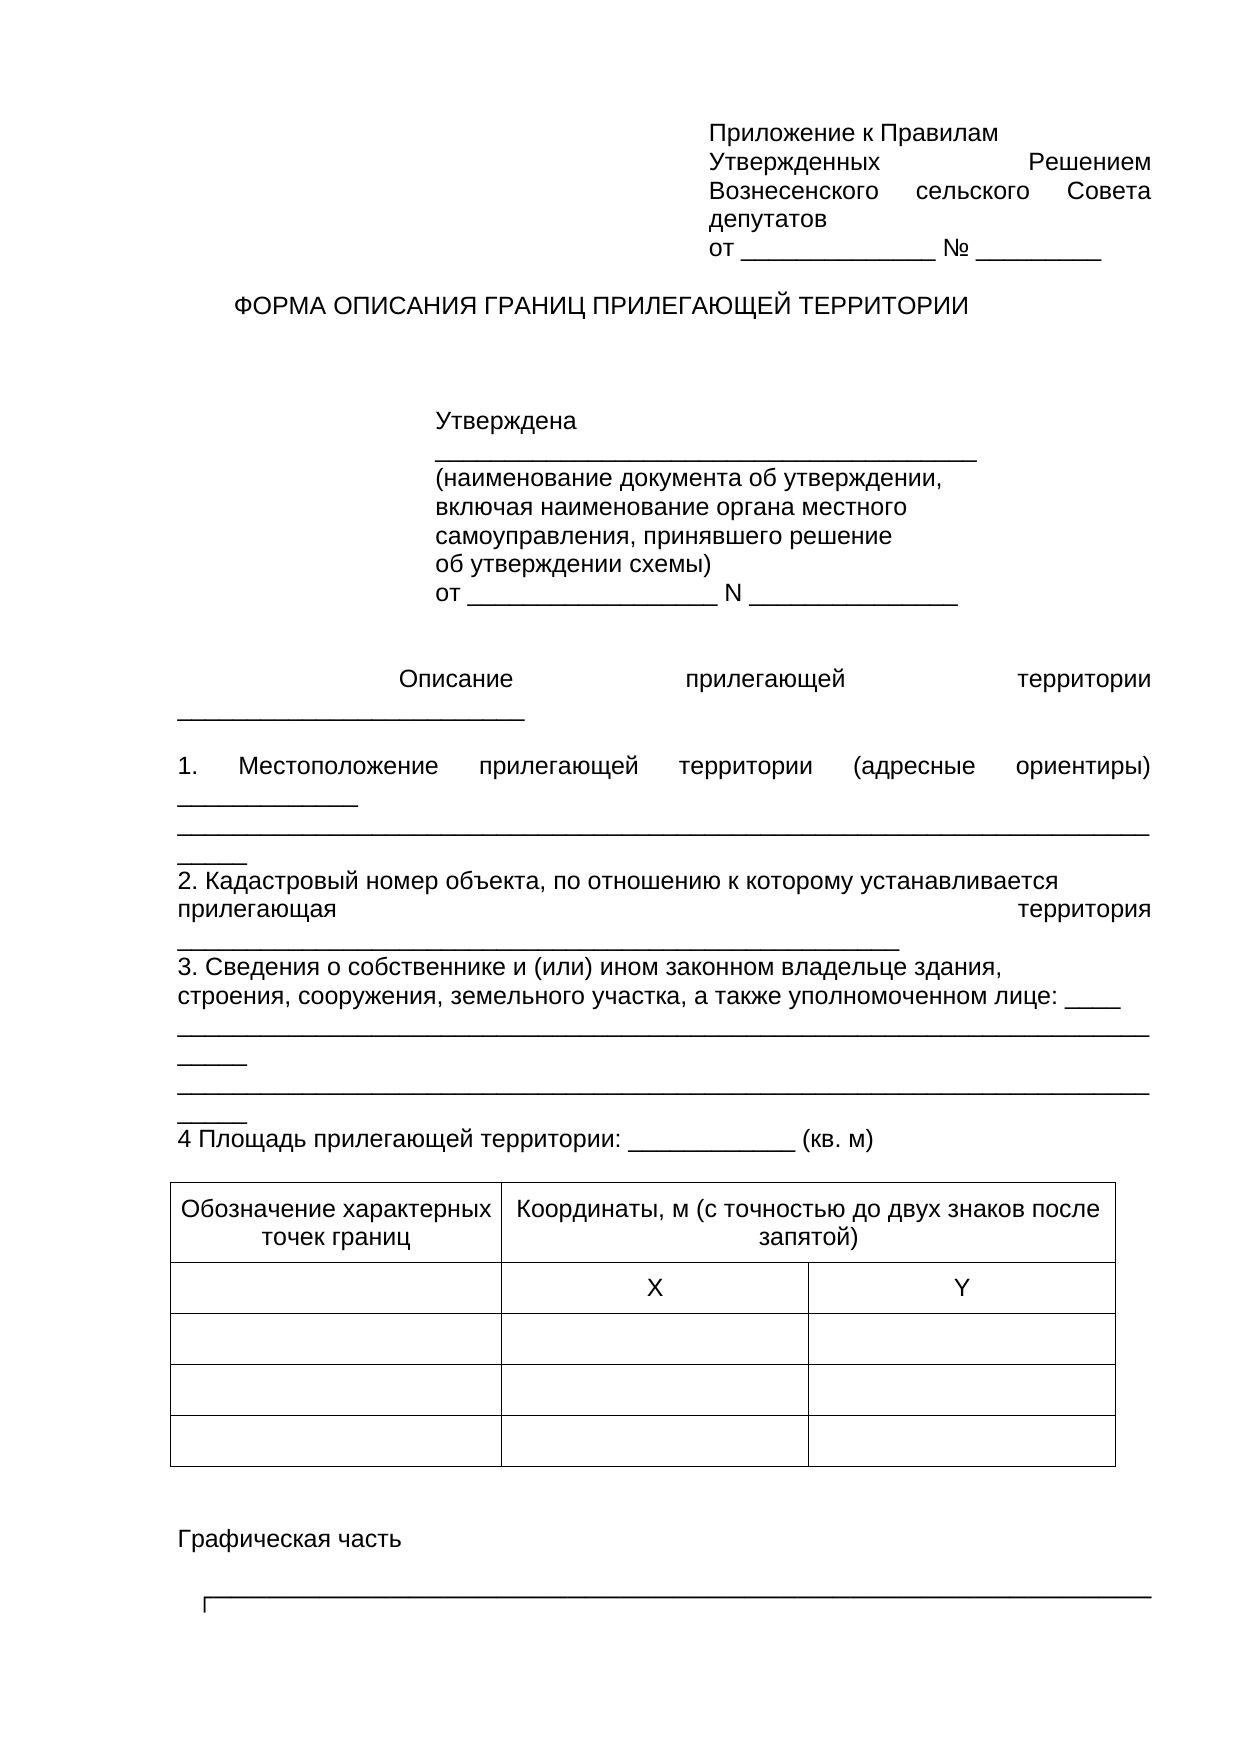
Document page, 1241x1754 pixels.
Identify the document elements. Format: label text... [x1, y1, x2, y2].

text включая наименование органа местного [428, 492, 1152, 521]
table_cell [502, 1314, 808, 1364]
text ___________________________________________________________________________ [177, 808, 1152, 866]
table_header Обозначение характерных точек границ [171, 1183, 501, 1262]
text 1. Местоположение прилегающей территории (адресные ориентиры) _____________ [177, 751, 1152, 808]
text 4 Площадь прилегающей территории: ____________ (кв. м) [177, 1124, 1152, 1153]
text Приложение к Правилам [709, 118, 1152, 147]
table_cell Y [809, 1263, 1115, 1313]
text ___________________________________________________________________________ [177, 1009, 1152, 1067]
text прилегающая территория ____________________________________________________ [177, 894, 1152, 952]
text 2. Кадастровый номер объекта, по отношению к которому устанавливается [177, 866, 1152, 894]
text об утверждении схемы) [428, 549, 1152, 578]
table_cell [502, 1365, 808, 1415]
table_cell [809, 1314, 1115, 1364]
table_cell [171, 1365, 501, 1415]
text от __________________ N _______________ [428, 578, 1152, 607]
table_cell [809, 1365, 1115, 1415]
text (наименование документа об утверждении, [428, 463, 1152, 492]
text _______________________________________ [428, 434, 1152, 463]
text ФОРМА ОПИСАНИЯ ГРАНИЦ ПРИЛЕГАЮЩЕЙ ТЕРРИТОРИИ [177, 291, 1152, 319]
text Графическая часть [177, 1524, 1152, 1553]
text самоуправления, принявшего решение [428, 521, 1152, 549]
text Утверждена [428, 406, 1152, 434]
table_header Координаты, м (с точностью до двух знаков после запятой) [502, 1183, 1115, 1262]
text 3. Сведения о собственнике и (или) ином законном владельце здания, [177, 952, 1152, 981]
table_cell [502, 1416, 808, 1466]
table_cell [171, 1416, 501, 1466]
table_cell [809, 1416, 1115, 1466]
text от ______________ № _________ [709, 233, 1152, 262]
text Утвержденных Решением Вознесенского сельского Совета депутатов [709, 147, 1152, 233]
text Описание прилегающей территории _________________________ [177, 664, 1152, 722]
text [177, 1582, 1152, 1611]
table_cell [171, 1263, 501, 1313]
table_cell [171, 1314, 501, 1364]
table_cell Х [502, 1263, 808, 1313]
text ___________________________________________________________________________ [177, 1067, 1152, 1124]
text строения, сооружения, земельного участка, а также уполномоченном лице: ____ [177, 981, 1152, 1009]
